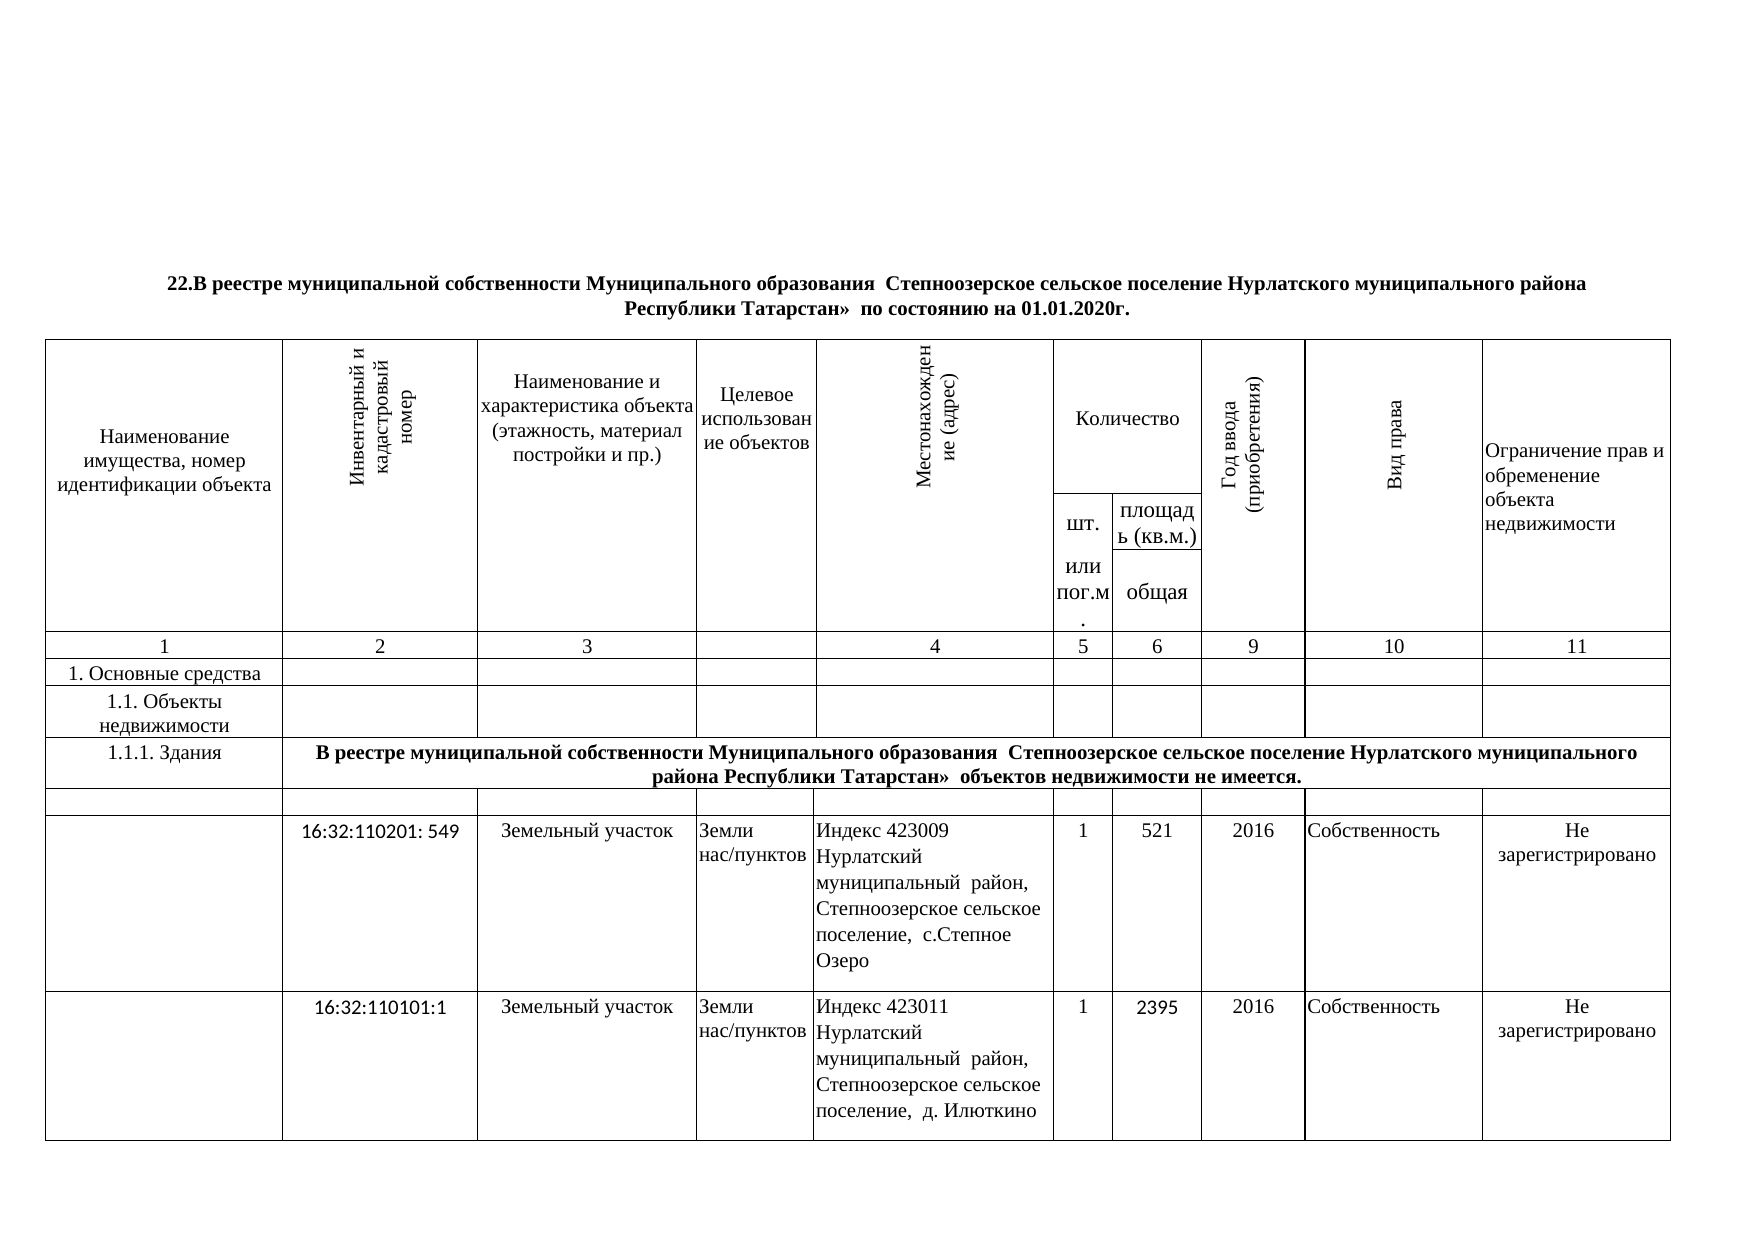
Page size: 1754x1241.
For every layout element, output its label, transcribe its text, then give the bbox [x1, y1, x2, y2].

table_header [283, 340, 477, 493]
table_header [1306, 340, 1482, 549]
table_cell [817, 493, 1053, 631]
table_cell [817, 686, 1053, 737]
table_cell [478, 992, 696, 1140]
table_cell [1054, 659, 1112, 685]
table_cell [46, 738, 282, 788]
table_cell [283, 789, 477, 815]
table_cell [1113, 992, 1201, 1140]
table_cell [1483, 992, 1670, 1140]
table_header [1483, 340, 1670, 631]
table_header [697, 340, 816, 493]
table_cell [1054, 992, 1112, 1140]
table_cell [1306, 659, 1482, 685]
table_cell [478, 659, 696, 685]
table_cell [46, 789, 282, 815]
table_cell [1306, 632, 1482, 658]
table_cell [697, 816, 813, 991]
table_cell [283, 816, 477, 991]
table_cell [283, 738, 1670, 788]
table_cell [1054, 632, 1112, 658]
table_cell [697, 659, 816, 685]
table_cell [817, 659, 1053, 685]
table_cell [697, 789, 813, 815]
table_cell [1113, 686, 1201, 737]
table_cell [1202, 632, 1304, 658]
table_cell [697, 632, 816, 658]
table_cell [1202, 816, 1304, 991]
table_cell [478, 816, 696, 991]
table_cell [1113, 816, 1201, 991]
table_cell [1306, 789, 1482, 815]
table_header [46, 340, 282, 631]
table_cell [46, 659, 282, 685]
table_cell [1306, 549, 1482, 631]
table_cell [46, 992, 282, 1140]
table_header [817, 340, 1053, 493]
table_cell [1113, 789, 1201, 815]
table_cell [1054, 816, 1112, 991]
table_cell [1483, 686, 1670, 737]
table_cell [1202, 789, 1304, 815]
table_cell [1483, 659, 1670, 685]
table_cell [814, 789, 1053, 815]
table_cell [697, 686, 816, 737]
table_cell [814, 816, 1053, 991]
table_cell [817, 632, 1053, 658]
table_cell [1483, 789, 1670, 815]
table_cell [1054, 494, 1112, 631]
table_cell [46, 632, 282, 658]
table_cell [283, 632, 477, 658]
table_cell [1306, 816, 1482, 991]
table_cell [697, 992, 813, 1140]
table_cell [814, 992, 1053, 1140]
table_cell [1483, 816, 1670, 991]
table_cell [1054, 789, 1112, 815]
text 22.В реестре муниципальной собственности Муниципального образования Степноозерское сельское поселение Нурлатского муниципального района Республики Татарстан» по состоянию на 01.01.2020г. [118, 270, 1636, 320]
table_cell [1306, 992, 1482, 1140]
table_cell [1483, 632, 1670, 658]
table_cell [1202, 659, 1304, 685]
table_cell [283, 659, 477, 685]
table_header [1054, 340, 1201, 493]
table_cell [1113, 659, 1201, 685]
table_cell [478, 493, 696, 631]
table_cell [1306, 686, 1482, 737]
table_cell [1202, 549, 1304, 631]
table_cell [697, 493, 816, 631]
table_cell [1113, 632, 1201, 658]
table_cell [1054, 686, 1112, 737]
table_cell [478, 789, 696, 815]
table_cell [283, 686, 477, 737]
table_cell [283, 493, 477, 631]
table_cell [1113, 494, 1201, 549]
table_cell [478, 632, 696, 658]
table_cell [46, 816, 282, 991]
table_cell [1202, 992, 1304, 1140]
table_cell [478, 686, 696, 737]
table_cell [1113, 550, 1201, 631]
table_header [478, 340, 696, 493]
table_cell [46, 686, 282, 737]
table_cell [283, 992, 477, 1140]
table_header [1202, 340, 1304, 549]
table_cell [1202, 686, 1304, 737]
